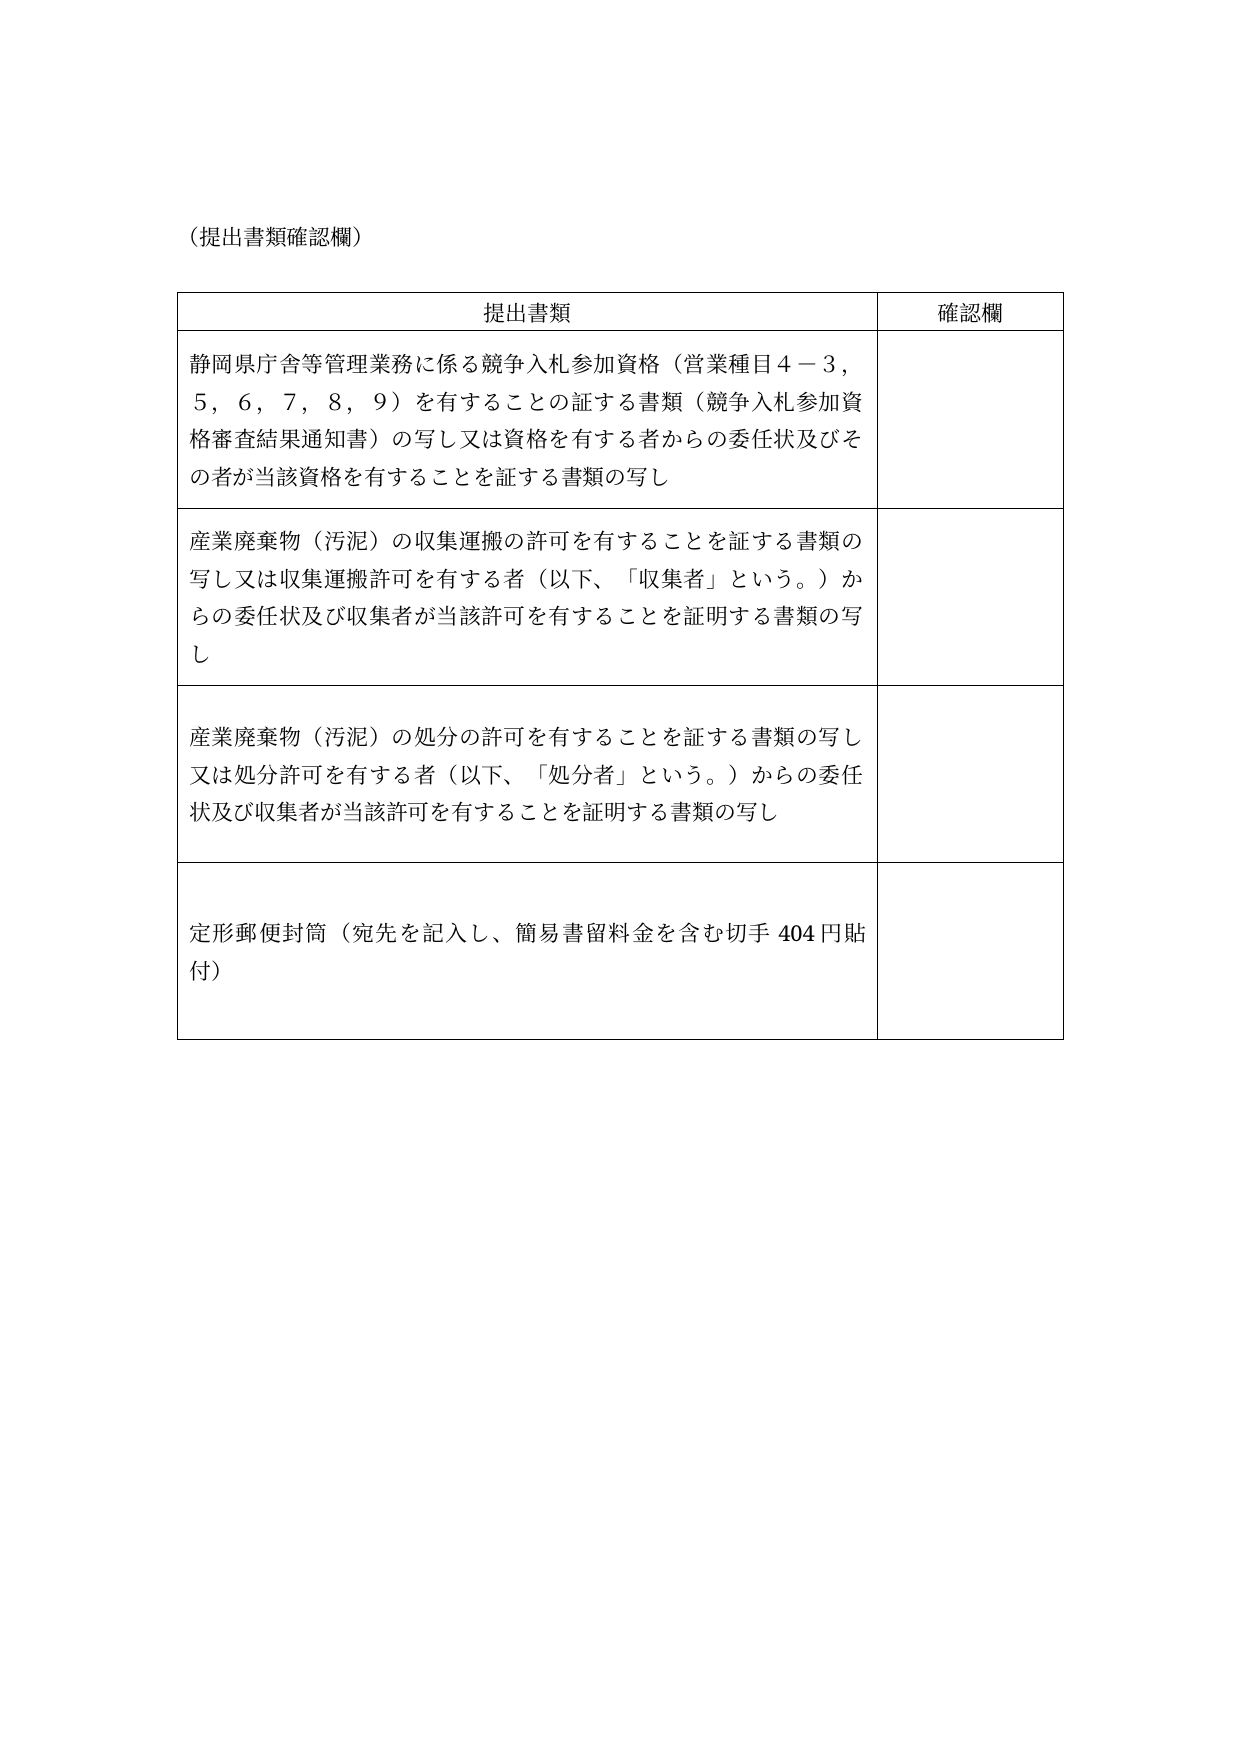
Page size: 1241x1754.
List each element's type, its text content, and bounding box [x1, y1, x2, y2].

table_cell 産業廃棄物（汚泥）の処分の許可を有することを証する書類の写し又は処分許可を有する者（以下、「処分者」という。）からの委任状及び収集者が当該許可を有することを証明する書類の写し [178, 686, 877, 862]
text （提出書類確認欄） [177, 217, 1063, 254]
table_cell [878, 863, 1063, 1039]
table_cell 定形郵便封筒（宛先を記入し、簡易書留料金を含む切手404円貼付） [178, 863, 877, 1039]
table_cell [878, 509, 1063, 685]
table_header 提出書類 [178, 293, 877, 330]
table_cell 産業廃棄物（汚泥）の収集運搬の許可を有することを証する書類の写し又は収集運搬許可を有する者（以下、「収集者」という。）からの委任状及び収集者が当該許可を有することを証明する書類の写し [178, 509, 877, 685]
table_cell [878, 686, 1063, 862]
table_cell [878, 331, 1063, 507]
table_header 確認欄 [878, 293, 1063, 330]
table_cell 静岡県庁舎等管理業務に係る競争入札参加資格（営業種目４－３，５，６，７，８，９）を有することの証する書類（競争入札参加資格審査結果通知書）の写し又は資格を有する者からの委任状及びその者が当該資格を有することを証する書類の写し [178, 331, 877, 507]
